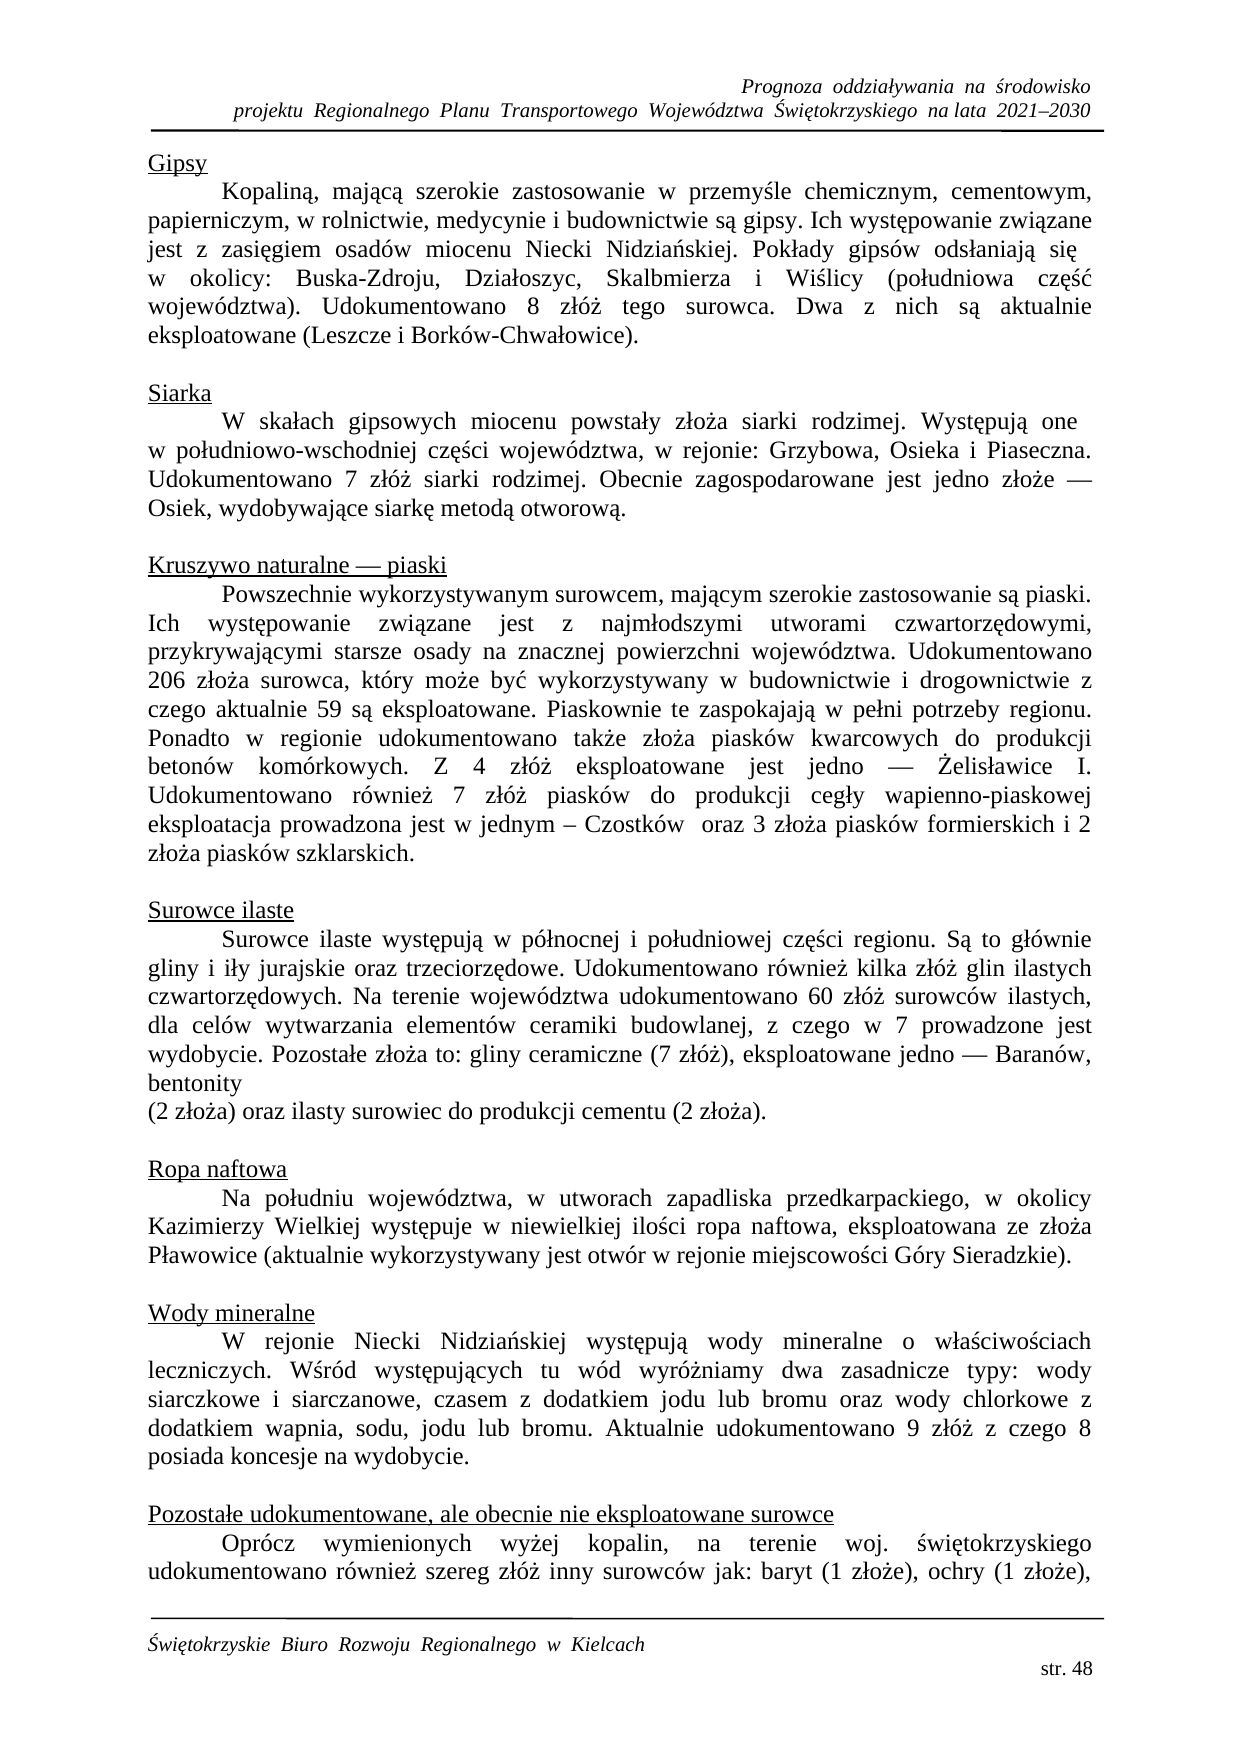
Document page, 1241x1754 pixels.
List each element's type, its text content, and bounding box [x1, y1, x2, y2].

text Gipsy [148, 148, 1093, 176]
text Surowce ilaste [148, 895, 1093, 924]
text Surowce ilaste występują w północnej i południowej części regionu. Są to głównie gliny i iły jurajskie oraz trzeciorzędowe. Udokumentowano również kilka złóż glin ilastych czwartorzędowych. Na terenie województwa udokumentowano 60 złóż surowców ilastych, dla celów wytwarzania elementów ceramiki budowlanej, z czego w 7 prowadzone jest wydobycie. Pozostałe złoża to: gliny ceramiczne (7 złóż), eksploatowane jedno — Baranów, bentonity (2 złoża) oraz ilasty surowiec do produkcji cementu (2 złoża). [148, 924, 1093, 1125]
text Na południu województwa, w utworach zapadliska przedkarpackiego, w okolicy Kazimierzy Wielkiej występuje w niewielkiej ilości ropa naftowa, eksploatowana ze złoża Pławowice (aktualnie wykorzystywany jest otwór w rejonie miejscowości Góry Sieradzkie). [148, 1183, 1093, 1269]
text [148, 1528, 1093, 1585]
text Ropa naftowa [148, 1154, 1093, 1183]
text Kopaliną, mającą szerokie zastosowanie w przemyśle chemicznym, cementowym, papierniczym, w rolnictwie, medycynie i budownictwie są gipsy. Ich występowanie związane jest z zasięgiem osadów miocenu Niecki Nidziańskiej. Pokłady gipsów odsłaniają się w okolicy: Buska-Zdroju, Działoszyc, Skalbmierza i Wiślicy (południowa część województwa). Udokumentowano 8 złóż tego surowca. Dwa z nich są aktualnie eksploatowane (Leszcze i Borków-Chwałowice). [148, 176, 1093, 349]
text W rejonie Niecki Nidziańskiej występują wody mineralne o właściwościach leczniczych. Wśród występujących tu wód wyróżniamy dwa zasadnicze typy: wody siarczkowe i siarczanowe, czasem z dodatkiem jodu lub bromu oraz wody chlorkowe z dodatkiem wapnia, sodu, jodu lub bromu. Aktualnie udokumentowano 9 złóż z czego 8 posiada koncesje na wydobycie. [148, 1326, 1093, 1470]
text Wody mineralne [148, 1298, 1093, 1326]
text W skałach gipsowych miocenu powstały złoża siarki rodzimej. Występują one w południowo-wschodniej części województwa, w rejonie: Grzybowa, Osieka i Piaseczna. Udokumentowano 7 złóż siarki rodzimej. Obecnie zagospodarowane jest jedno złoże — Osiek, wydobywające siarkę metodą otworową. [148, 406, 1093, 521]
text Pozostałe udokumentowane, ale obecnie nie eksploatowane surowce [148, 1499, 1093, 1528]
text Siarka [148, 378, 1093, 406]
text Powszechnie wykorzystywanym surowcem, mającym szerokie zastosowanie są piaski. Ich występowanie związane jest z najmłodszymi utworami czwartorzędowymi, przykrywającymi starsze osady na znacznej powierzchni województwa. Udokumentowano 206 złoża surowca, który może być wykorzystywany w budownictwie i drogownictwie z czego aktualnie 59 są eksploatowane. Piaskownie te zaspokajają w pełni potrzeby regionu. Ponadto w regionie udokumentowano także złoża piasków kwarcowych do produkcji betonów komórkowych. Z 4 złóż eksploatowane jest jedno — Żelisławice I. Udokumentowano również 7 złóż piasków do produkcji cegły wapienno-piaskowej eksploatacja prowadzona jest w jednym – Czostków oraz 3 złoża piasków formierskich i 2 złoża piasków szklarskich. [148, 579, 1093, 866]
text Kruszywo naturalne — piaski [148, 550, 1093, 579]
